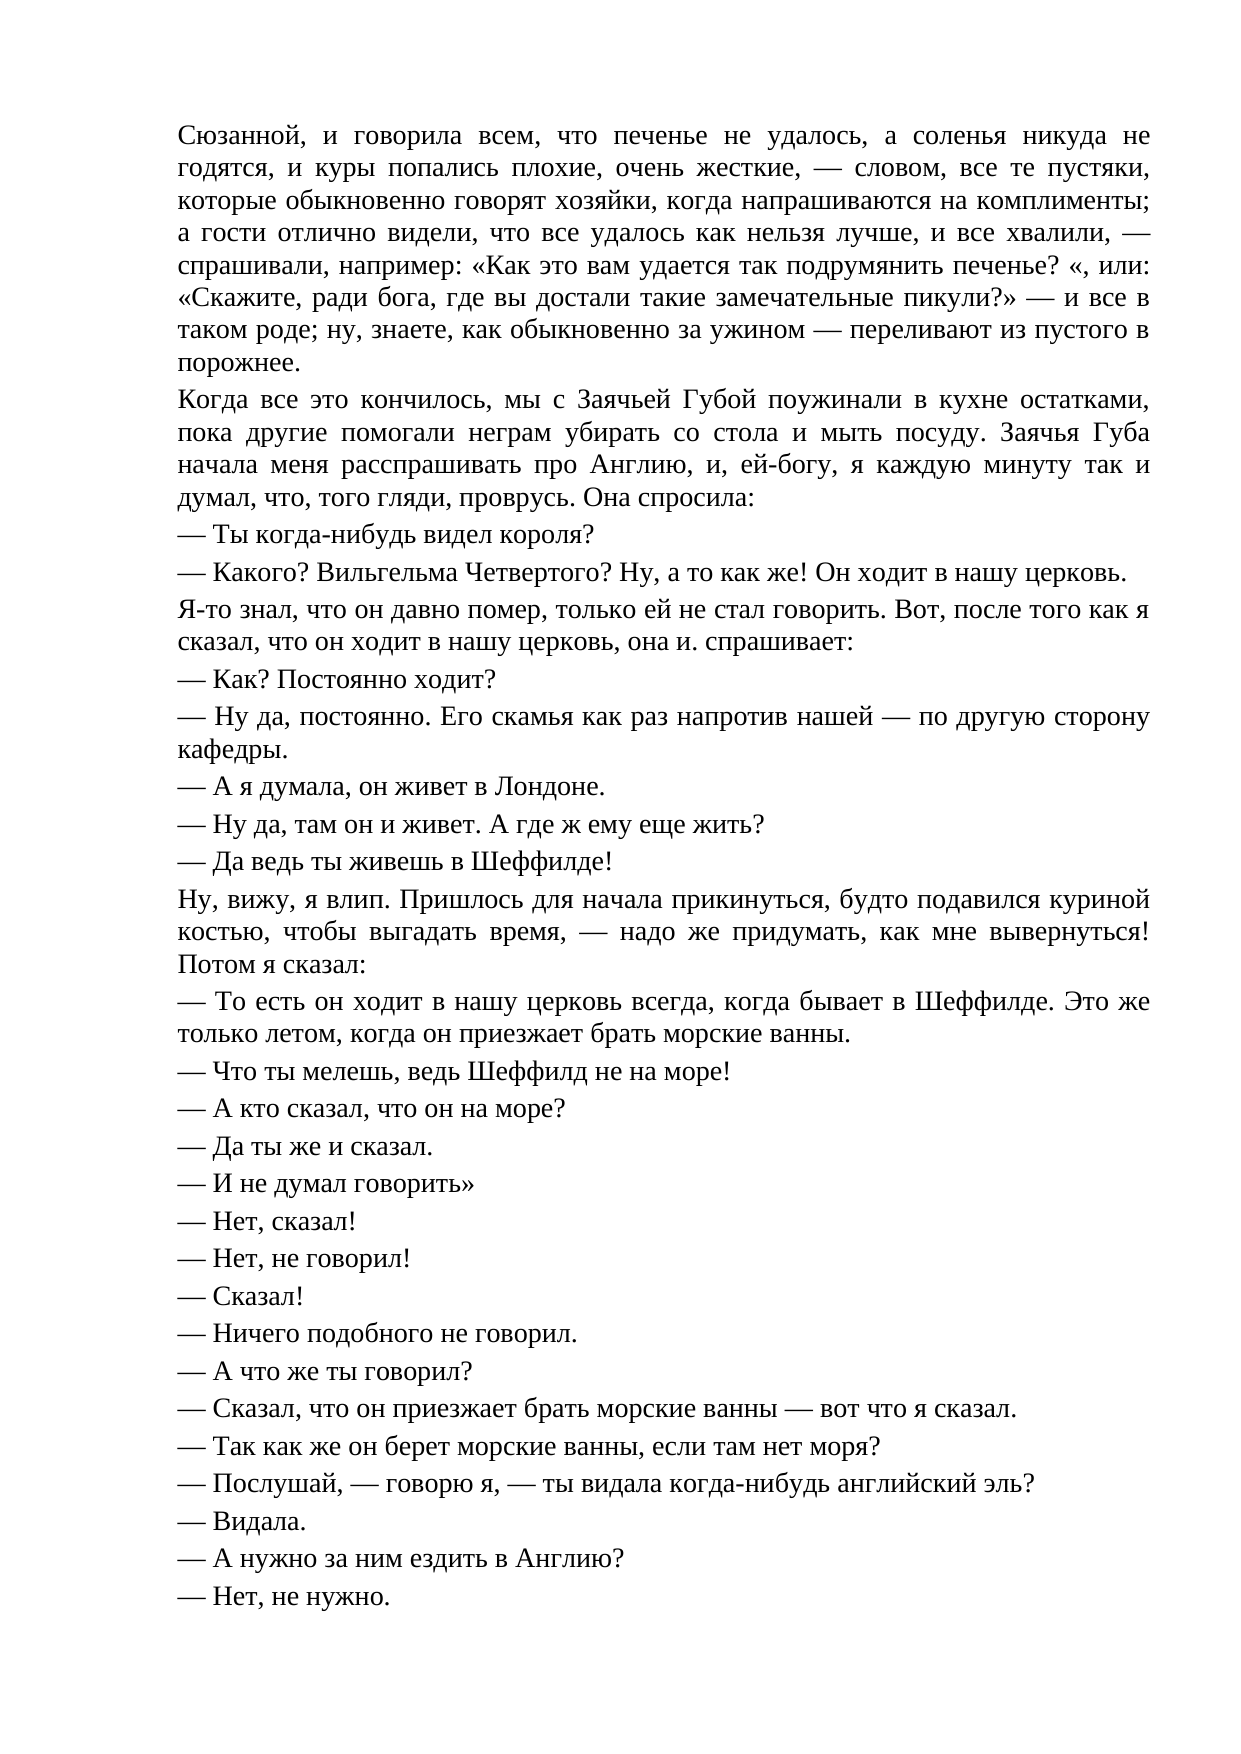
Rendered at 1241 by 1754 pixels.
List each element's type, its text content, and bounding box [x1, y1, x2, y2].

text — Ты когда-нибудь видел короля? [177, 517, 1152, 549]
text — Да ведь ты живешь в Шеффилде! [177, 844, 1152, 877]
text — А кто сказал, что он на море? [177, 1092, 1152, 1124]
text — Нет, не нужно. [177, 1579, 1152, 1611]
text — Что ты мелешь, ведь Шеффилд не на море! [177, 1054, 1152, 1086]
text Когда все это кончилось, мы с Заячьей Губой поужинали в кухне остатками, пока другие помогали неграм убирать со стола и мыть посуду. Заячья Губа начала меня расспрашивать про Англию, и, ей-богу, я каждую минуту так и думал, что, того гляди, проврусь. Она спросила: [177, 382, 1152, 512]
text — Сказал, что он приезжает брать морские ванны — вот что я сказал. [177, 1392, 1152, 1424]
text — Видала. [177, 1504, 1152, 1536]
text — Ничего подобного не говорил. [177, 1317, 1152, 1349]
text — Какого? Вильгельма Четвертого? Ну, а то как же! Он ходит в нашу церковь. [177, 554, 1152, 587]
text — Сказал! [177, 1279, 1152, 1311]
text — А что же ты говорил? [177, 1354, 1152, 1386]
text — Ну да, там он и живет. А где ж ему еще жить? [177, 807, 1152, 839]
text — И не думал говорить» [177, 1167, 1152, 1199]
text — Как? Постоянно ходит? [177, 662, 1152, 694]
text — Нет, не говорил! [177, 1242, 1152, 1274]
text Я-то знал, что он давно помер, только ей не стал говорить. Вот, после того как я сказал, что он ходит в нашу церковь, она и. спрашивает: [177, 592, 1152, 657]
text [177, 118, 1152, 377]
text — Нет, сказал! [177, 1204, 1152, 1236]
text — А нужно за ним ездить в Англию? [177, 1542, 1152, 1574]
text Ну, вижу, я влип. Пришлось для начала прикинуться, будто подавился куриной костью, чтобы выгадать время, — надо же придумать, как мне вывернуться! Потом я сказал: [177, 882, 1152, 979]
text — Послушай, — говорю я, — ты видала когда-нибудь английский эль? [177, 1467, 1152, 1499]
text — Да ты же и сказал. [177, 1129, 1152, 1161]
text — А я думала, он живет в Лондоне. [177, 769, 1152, 802]
text — Так как же он берет морские ванны, если там нет моря? [177, 1429, 1152, 1461]
text — То есть он ходит в нашу церковь всегда, когда бывает в Шеффилде. Это же только летом, когда он приезжает брать морские ванны. [177, 984, 1152, 1049]
text — Ну да, постоянно. Его скамья как раз напротив нашей — по другую сторону кафедры. [177, 699, 1152, 764]
